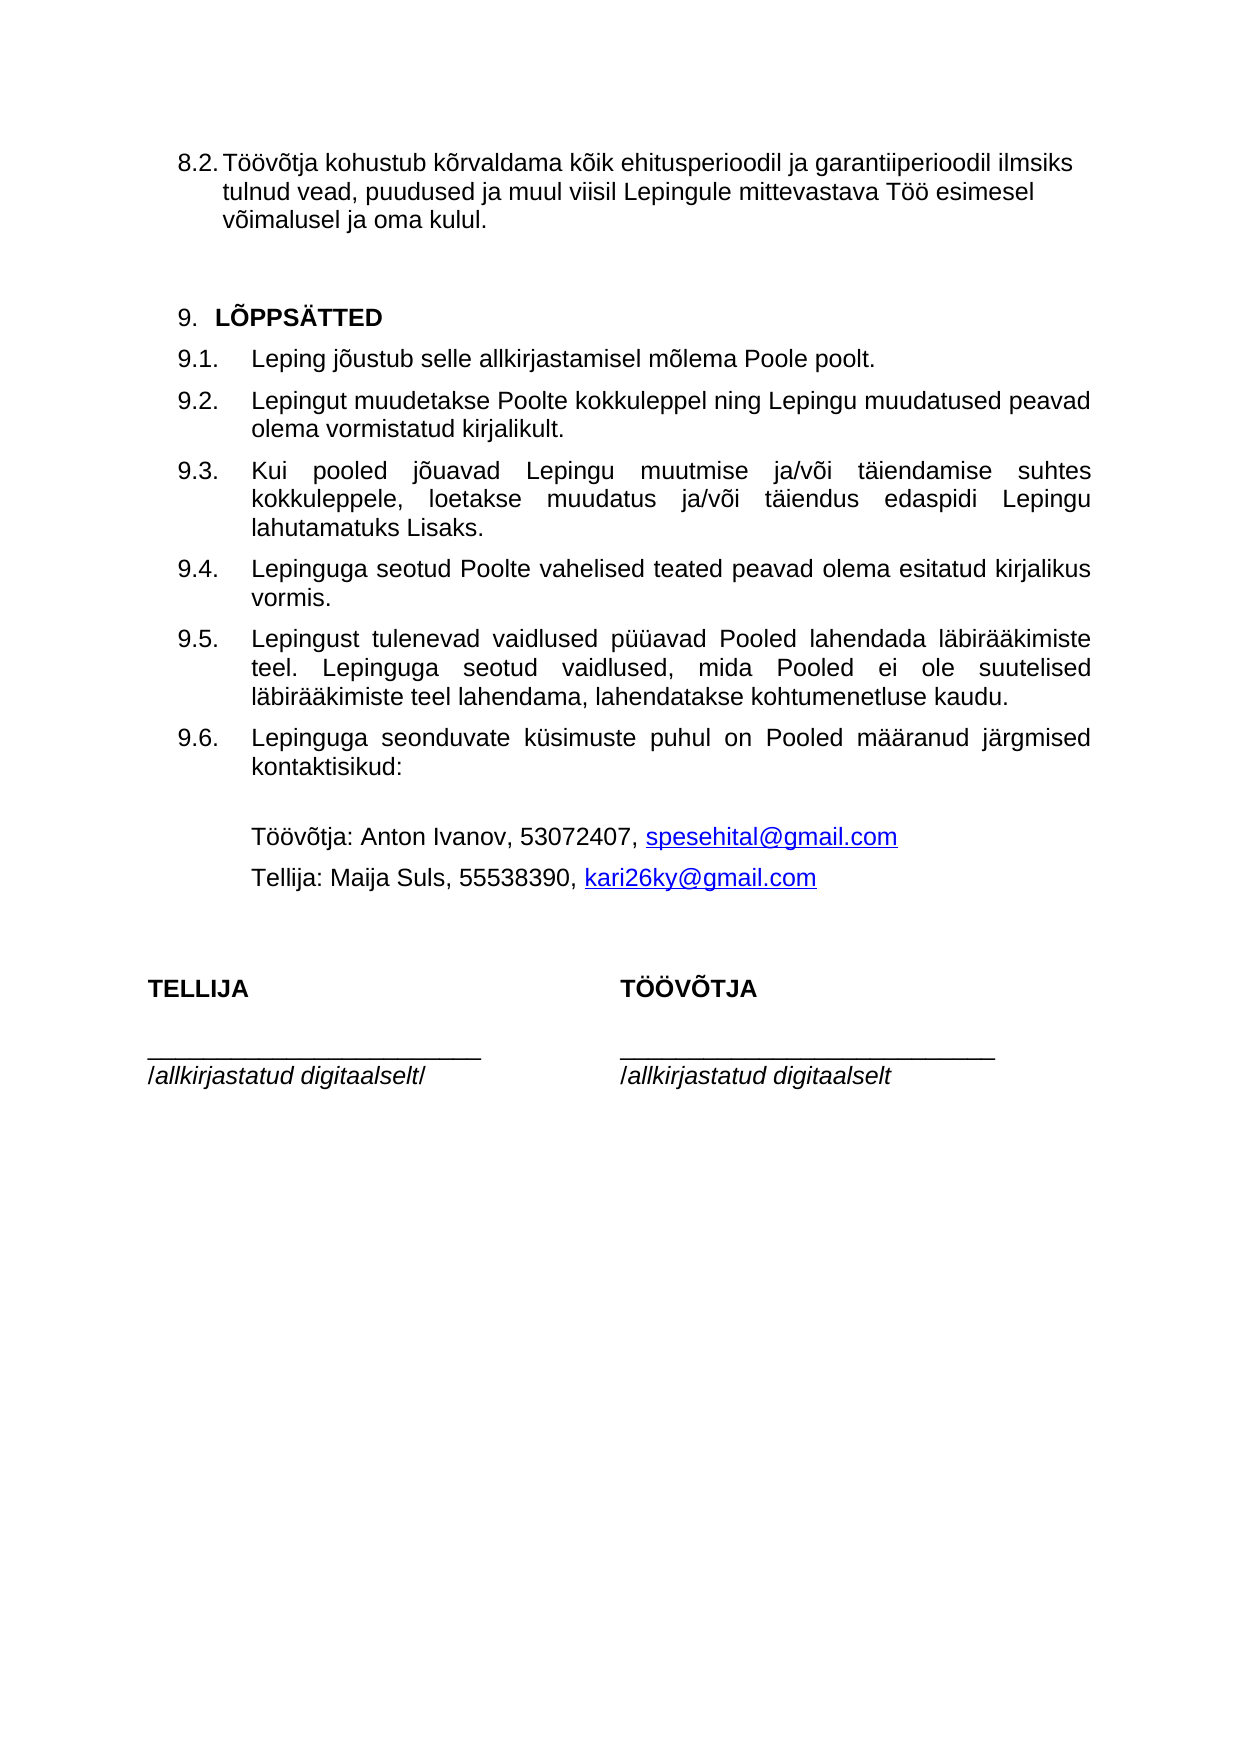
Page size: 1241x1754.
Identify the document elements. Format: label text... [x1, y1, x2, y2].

list Lepingust tulenevad vaidlused püüavad Pooled lahendada läbirääkimiste teel. Lepinguga seotud vaidlused, mida Pooled ei ole suutelised läbirääkimiste teel lahendama, lahendatakse kohtumenetluse kaudu. [177, 624, 1092, 711]
text Tellija: Maija Suls, 55538390, kari26ky@gmail.com [251, 863, 1092, 892]
list Kui pooled jõuavad Lepingu muutmise ja/või täiendamise suhtes kokkuleppele, loetakse muudatus ja/või täiendus edaspidi Lepingu lahutamatuks Lisaks. [177, 456, 1092, 542]
text ________________________ ___________________________ [148, 1032, 1092, 1061]
list Lepingut muudetakse Poolte kokkuleppel ning Lepingu muudatused peavad olema vormistatud kirjalikult. [177, 386, 1092, 443]
text TELLIJA TÖÖVÕTJA [148, 974, 1092, 1003]
list Leping jõustub selle allkirjastamisel mõlema Poole poolt. [177, 344, 1092, 373]
text /allkirjastatud digitaalselt/ /allkirjastatud digitaalselt [148, 1061, 1092, 1089]
text Töövõtja: Anton Ivanov, 53072407, spesehital@gmail.com [251, 822, 1092, 851]
list Lepinguga seotud Poolte vahelised teated peavad olema esitatud kirjalikus vormis. [177, 554, 1092, 612]
list LÕPPSÄTTED [177, 303, 1092, 332]
list Töövõtja kohustub kõrvaldama kõik ehitusperioodil ja garantiiperioodil ilmsiks tulnud vead, puudused ja muul viisil Lepingule mittevastava Töö esimesel võimalusel ja oma kulul. [177, 148, 1092, 234]
list Lepinguga seonduvate küsimuste puhul on Pooled määranud järgmised kontaktisikud: [177, 723, 1092, 781]
